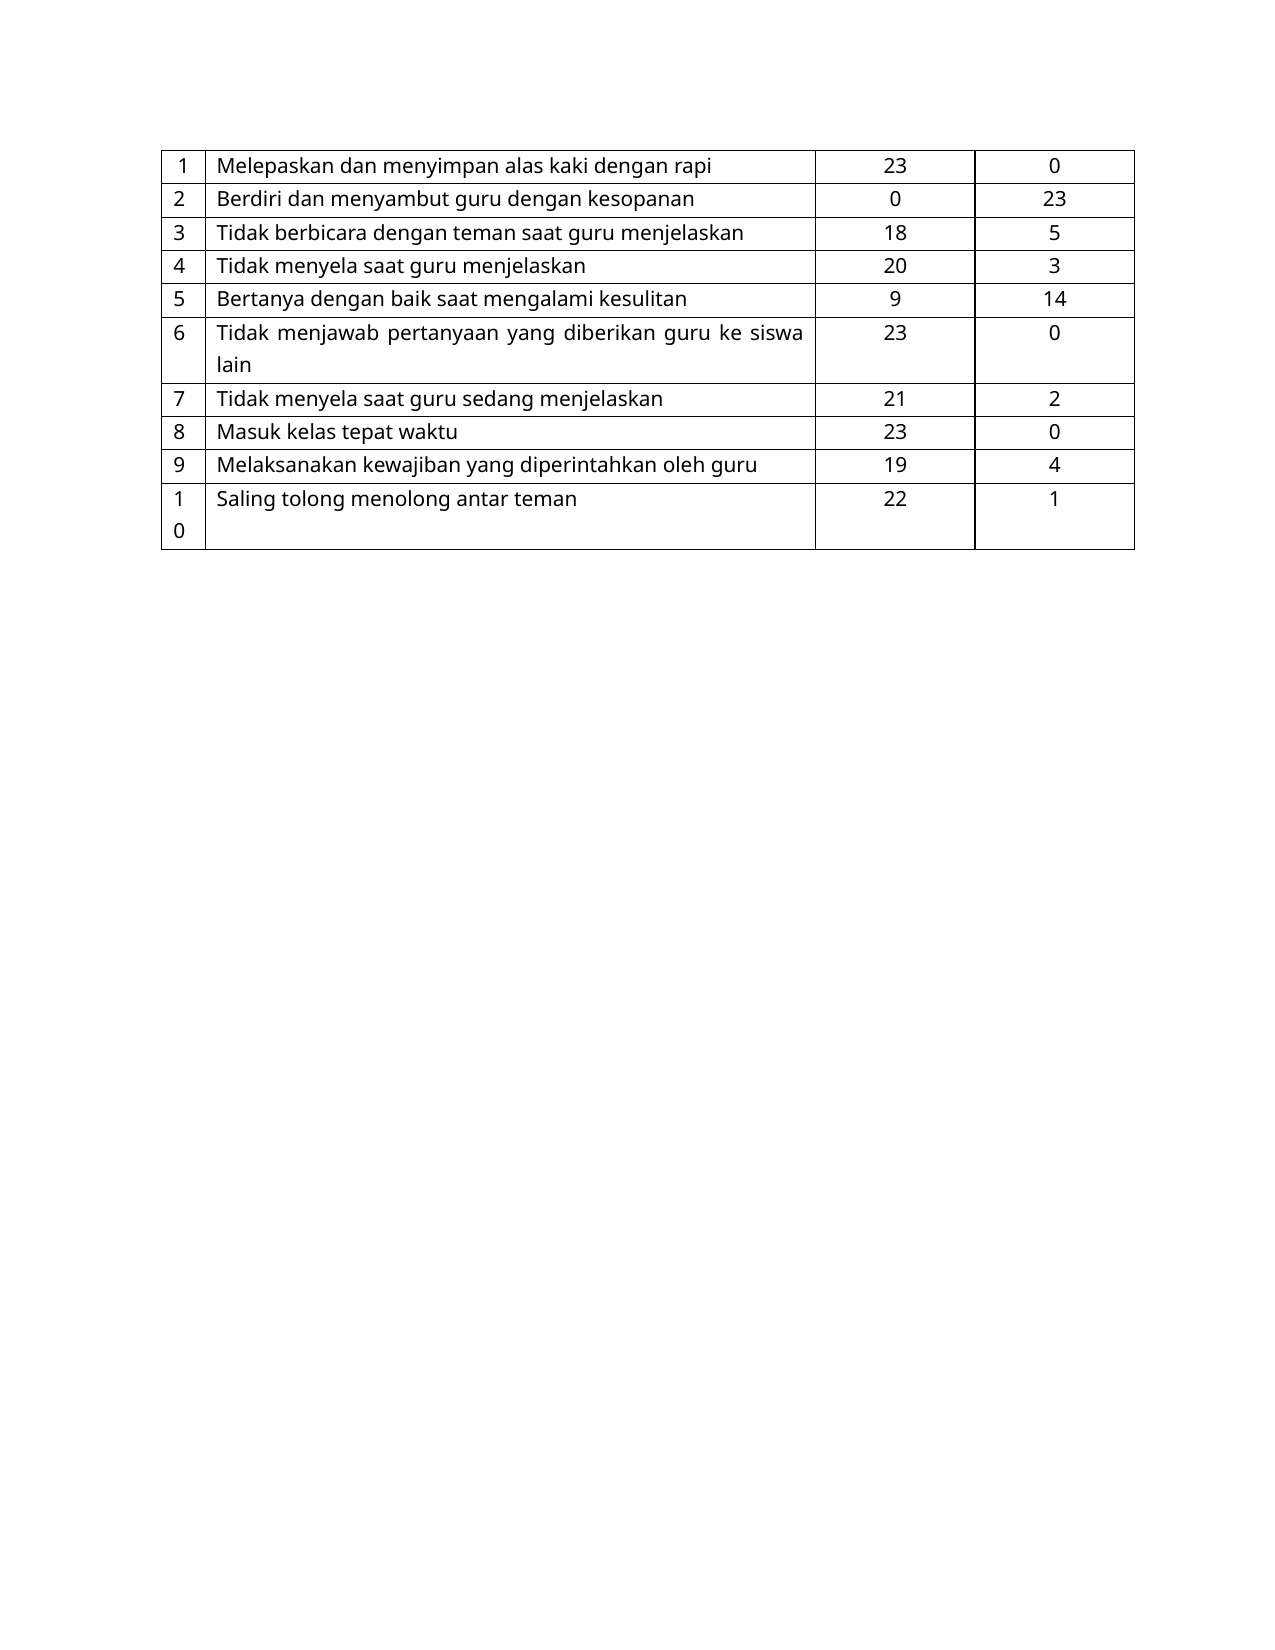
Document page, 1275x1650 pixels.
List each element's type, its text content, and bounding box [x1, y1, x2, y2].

table_cell 1 [162, 151, 205, 183]
table_cell Melepaskan dan menyimpan alas kaki dengan rapi [206, 151, 815, 183]
table_cell 5 [162, 284, 205, 317]
table_cell 18 [816, 218, 974, 250]
table_cell 22 [816, 484, 974, 548]
table_cell 23 [816, 417, 974, 449]
table_cell Melaksanakan kewajiban yang diperintahkan oleh guru [206, 450, 815, 483]
table_cell 9 [162, 450, 205, 483]
table_cell 23 [816, 151, 974, 183]
table_cell 14 [976, 284, 1134, 317]
table_cell Tidak menyela saat guru menjelaskan [206, 251, 815, 283]
table_cell 4 [976, 450, 1134, 483]
table_cell 0 [976, 417, 1134, 449]
table_cell 20 [816, 251, 974, 283]
table_cell 23 [816, 318, 974, 383]
table_cell 4 [162, 251, 205, 283]
table_cell 1 [976, 484, 1134, 548]
table_cell 0 [816, 184, 974, 217]
table_cell Bertanya dengan baik saat mengalami kesulitan [206, 284, 815, 317]
table_cell 3 [976, 251, 1134, 283]
table_cell 7 [162, 384, 205, 416]
table_cell 5 [976, 218, 1134, 250]
table_cell 9 [816, 284, 974, 317]
table_cell 6 [162, 318, 205, 383]
table_cell 8 [162, 417, 205, 449]
table_cell Berdiri dan menyambut guru dengan kesopanan [206, 184, 815, 217]
table_cell 10 [162, 484, 205, 548]
table_cell 19 [816, 450, 974, 483]
table_cell 21 [816, 384, 974, 416]
table_cell Tidak menyela saat guru sedang menjelaskan [206, 384, 815, 416]
table_cell Masuk kelas tepat waktu [206, 417, 815, 449]
table_cell Saling tolong menolong antar teman [206, 484, 815, 548]
table_cell 23 [976, 184, 1134, 217]
table_cell 3 [162, 218, 205, 250]
table_cell 0 [976, 151, 1134, 183]
table_cell 2 [976, 384, 1134, 416]
table_cell Tidak menjawab pertanyaan yang diberikan guru ke siswa lain [206, 318, 815, 383]
table_cell Tidak berbicara dengan teman saat guru menjelaskan [206, 218, 815, 250]
table_cell 2 [162, 184, 205, 217]
table_cell 0 [976, 318, 1134, 383]
